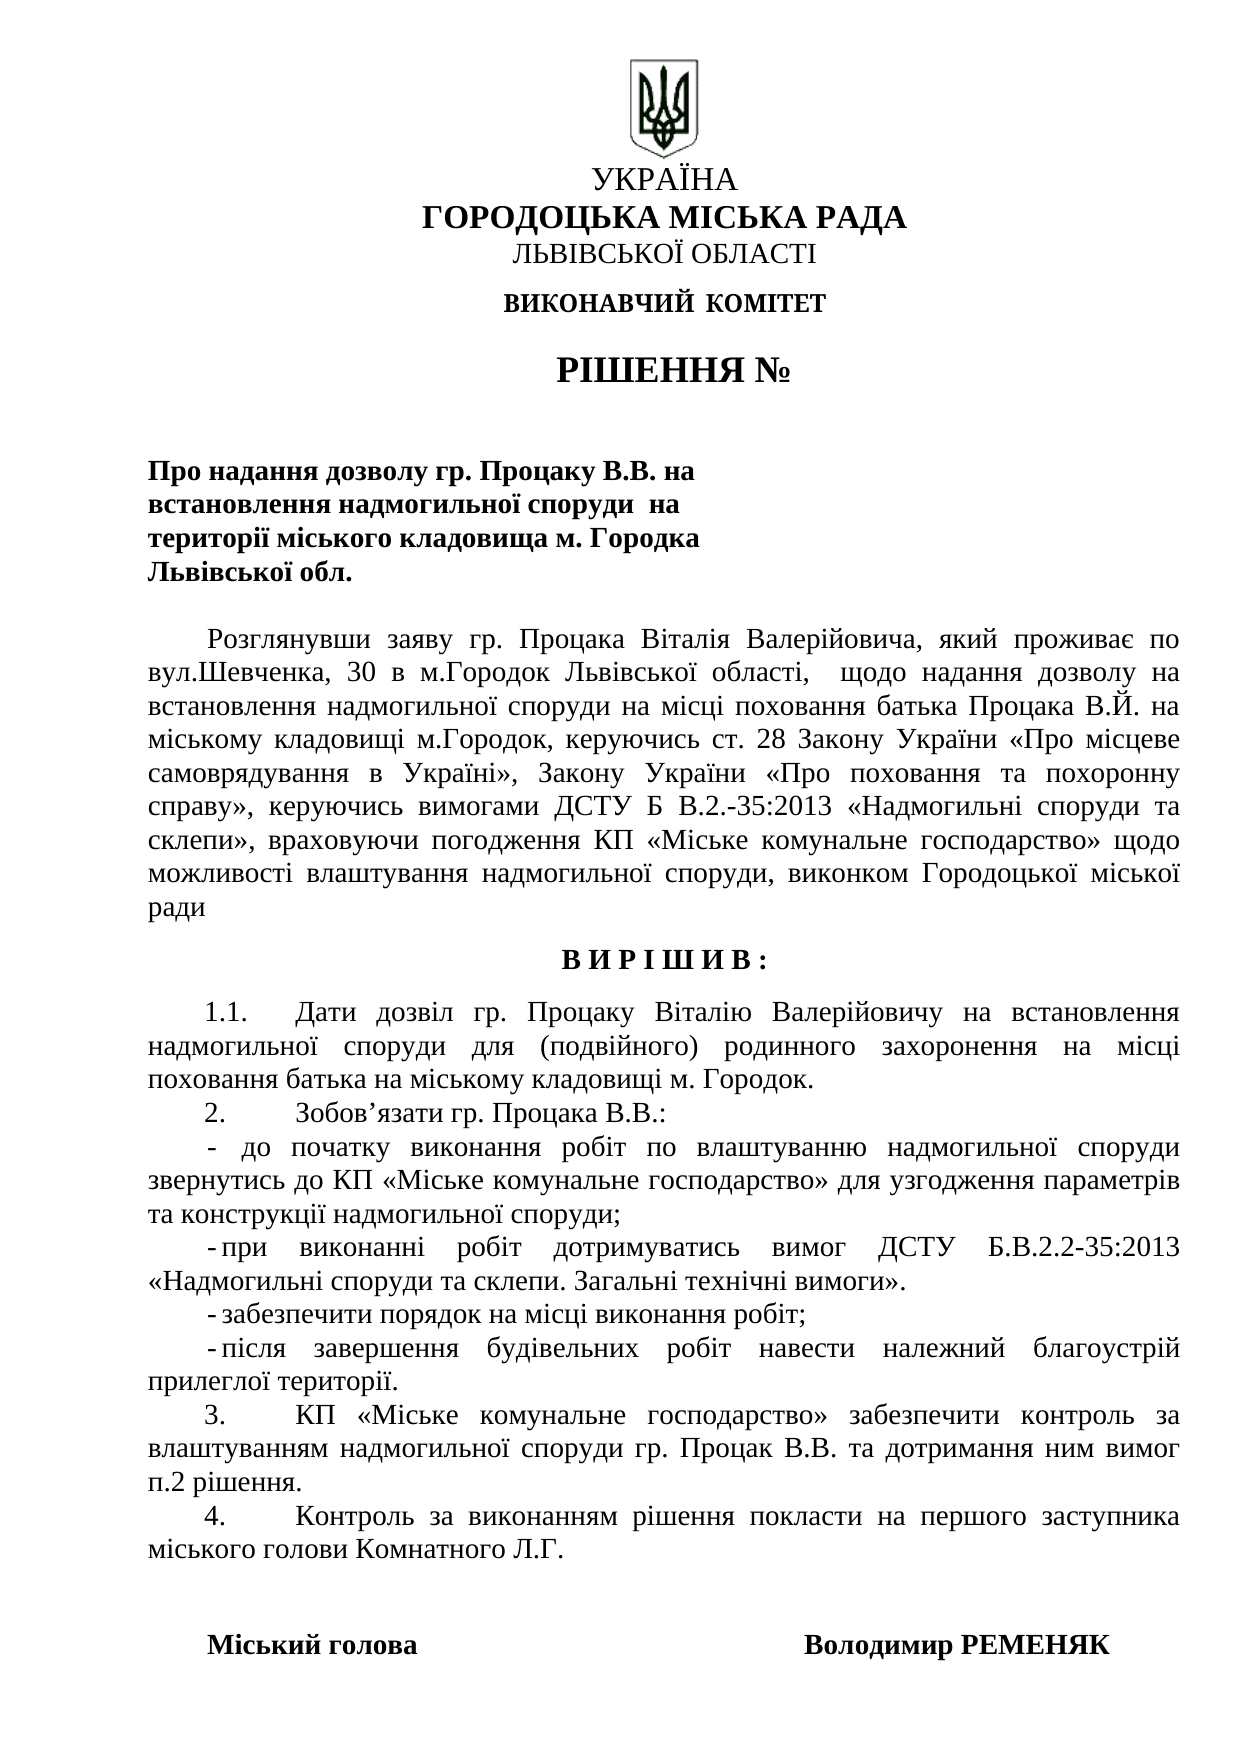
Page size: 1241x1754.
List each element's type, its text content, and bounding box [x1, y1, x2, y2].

text УКРАЇНА [148, 159, 1181, 197]
list при виконанні робіт дотримуватись вимог ДСТУ Б.В.2.2-35:2013 «Надмогильні споруди та склепи. Загальні технічні вимоги». [148, 1229, 1181, 1296]
list до початку виконання робіт по влаштуванню надмогильної споруди звернутись до КП «Міське комунальне господарство» для узгодження параметрів та конструкції надмогильної споруди; [148, 1129, 1181, 1229]
list забезпечити порядок на місці виконання робіт; [148, 1296, 1181, 1330]
text Про надання дозволу гр. Процаку В.В. на встановлення надмогильної споруди на території міського кладовища м. Городка Львівської обл. [148, 453, 768, 587]
picture [629, 58, 700, 159]
text Міський голова Володимир РЕМЕНЯК [148, 1627, 1181, 1661]
list Контроль за виконанням рішення покласти на першого заступника міського голови Комнатного Л.Г. [148, 1498, 1181, 1565]
list Зобов’язати гр. Процака В.В.: [148, 1095, 1181, 1129]
text ГОРОДОЦЬКА МІСЬКА РАДА [148, 197, 1181, 236]
text Розглянувши заяву гр. Процака Віталія Валерійовича, який проживає по вул.Шевченка, 30 в м.Городок Львівської області, щодо надання дозволу на встановлення надмогильної споруди на місці поховання батька Процака В.Й. на міському кладовищі м.Городок, керуючись ст. 28 Закону України «Про місцеве самоврядування в Україні», Закону України «Про поховання та похоронну справу», керуючись вимогами ДСТУ Б В.2.-35:2013 «Надмогильні споруди та склепи», враховуючи погодження КП «Міське комунальне господарство» щодо можливості влаштування надмогильної споруди, виконком Городоцької міської ради [148, 621, 1181, 923]
list КП «Міське комунальне господарство» забезпечити контроль за влаштуванням надмогильної споруди гр. Процак В.В. та дотримання ним вимог п.2 рішення. [148, 1397, 1181, 1498]
list після завершення будівельних робіт навести належний благоустрій прилеглої території. [148, 1330, 1181, 1397]
text РІШЕННЯ № [148, 348, 1200, 391]
list Дати дозвіл гр. Процаку Віталію Валерійовичу на встановлення надмогильної споруди для (подвійного) родинного захоронення на місці поховання батька на міському кладовищі м. Городок. [148, 994, 1181, 1095]
text В И Р І Ш И В : [148, 942, 1181, 975]
text ЛЬВІВСЬКОЇ ОБЛАСТІ [148, 236, 1181, 269]
text ВИКОНАВЧИЙ КОМІТЕТ [148, 290, 1181, 319]
